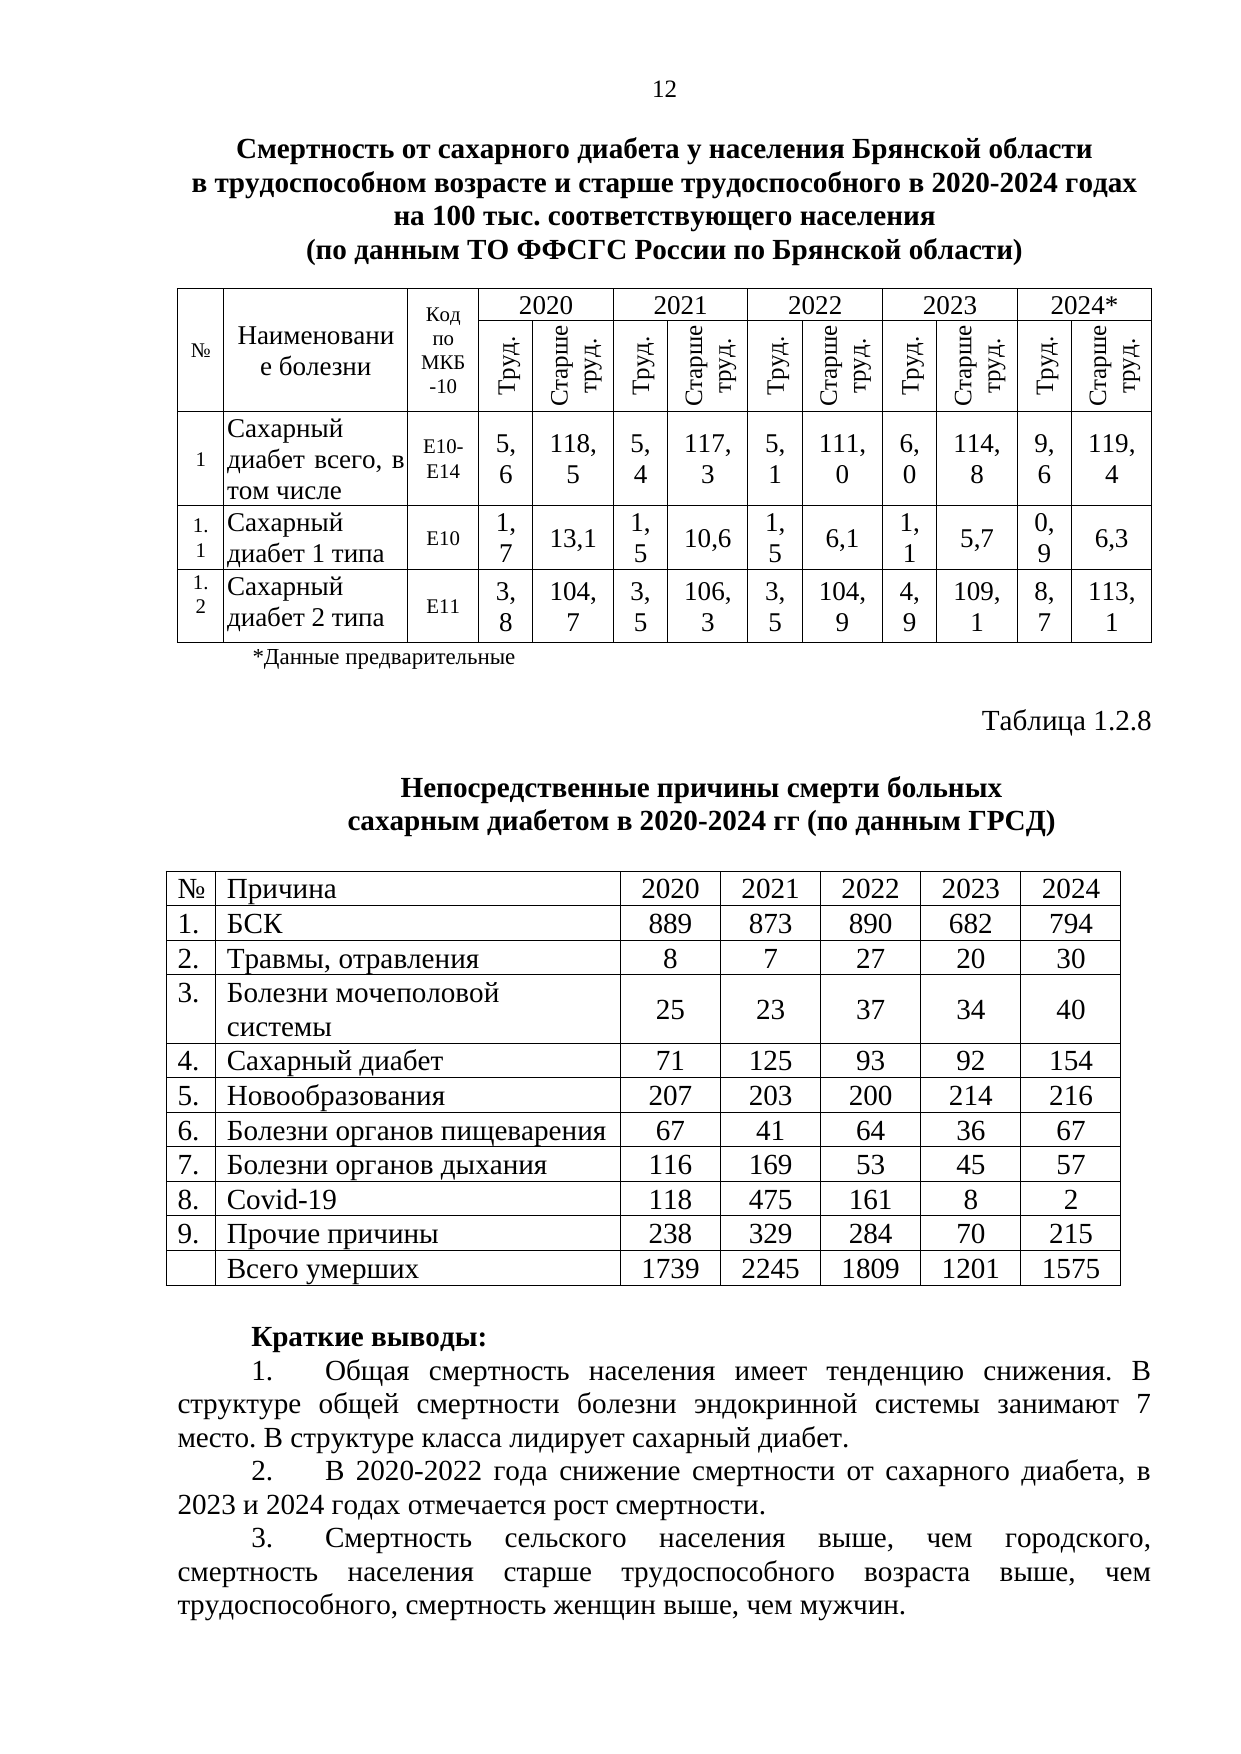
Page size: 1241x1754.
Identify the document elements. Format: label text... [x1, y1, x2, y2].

table_cell 23 [721, 975, 820, 1042]
table_cell 329 [721, 1216, 820, 1250]
table_header 2022 [748, 289, 882, 320]
text Смертность от сахарного диабета у населения Брянской области [177, 131, 1152, 165]
table_cell 9,6 [1018, 412, 1071, 505]
table_header 2024 [1021, 872, 1120, 905]
table_cell 71 [621, 1044, 720, 1077]
table_cell 30 [1021, 941, 1120, 974]
table_cell 2 [1021, 1182, 1120, 1215]
table_cell 67 [1021, 1113, 1120, 1146]
table_header Причина [216, 872, 620, 905]
table_cell 57 [1021, 1147, 1120, 1181]
table_cell 1,7 [479, 506, 532, 569]
table_cell Всего умерших [216, 1251, 620, 1284]
table_cell 10,6 [668, 506, 747, 569]
table_cell 1809 [821, 1251, 920, 1284]
table_cell 5,6 [479, 412, 532, 505]
table_header Код по МКБ-10 [408, 289, 478, 411]
table_cell 25 [621, 975, 720, 1042]
table_cell 1. [167, 906, 215, 940]
table_cell 119,4 [1072, 412, 1151, 505]
table_cell Болезни мочеполовой системы [216, 975, 620, 1042]
table_cell 1,1 [883, 506, 936, 569]
table_cell 111,0 [803, 412, 882, 505]
table_cell Болезни органов пищеварения [216, 1113, 620, 1146]
table_cell 1.2 [178, 570, 223, 642]
list Смертность сельского населения выше, чем городского, смертность населения старше трудоспособного возраста выше, чем трудоспособного, смертность женщин выше, чем мужчин. [177, 1520, 1152, 1621]
table_header 2021 [721, 872, 820, 905]
table_cell 5,4 [614, 412, 667, 505]
table_cell Новообразования [216, 1078, 620, 1112]
table_cell 1,5 [748, 506, 802, 569]
table_cell 109,1 [937, 570, 1017, 642]
table_cell 36 [921, 1113, 1020, 1146]
table_cell 214 [921, 1078, 1020, 1112]
table_cell 682 [921, 906, 1020, 940]
text сахарным диабетом в 2020-2024 гг (по данным ГРСД) [177, 803, 1152, 837]
table_header № [167, 872, 215, 905]
table_cell 889 [621, 906, 720, 940]
table_cell 1201 [921, 1251, 1020, 1284]
text Таблица 1.2.8 [177, 703, 1152, 736]
table_cell Болезни органов дыхания [216, 1147, 620, 1181]
table_cell 106,3 [668, 570, 747, 642]
table_cell 169 [721, 1147, 820, 1181]
table_cell 104,9 [803, 570, 882, 642]
table_cell Труд. [479, 321, 532, 411]
table_cell Сахарный диабет 2 типа [224, 570, 407, 642]
table_cell Старше труд. [803, 321, 882, 411]
table_cell 284 [821, 1216, 920, 1250]
table_cell 203 [721, 1078, 820, 1112]
table_cell 118 [621, 1182, 720, 1215]
table_cell Старше труд. [1072, 321, 1151, 411]
table_cell 215 [1021, 1216, 1120, 1250]
table_header Наименование болезни [224, 289, 407, 411]
table_cell 7 [721, 941, 820, 974]
table_cell 93 [821, 1044, 920, 1077]
table_cell 64 [821, 1113, 920, 1146]
table_cell БСК [216, 906, 620, 940]
table_cell 6,1 [803, 506, 882, 569]
table_header 2020 [621, 872, 720, 905]
table_header 2022 [821, 872, 920, 905]
table_cell Е11 [408, 570, 478, 642]
table_header 2024* [1018, 289, 1151, 320]
table_cell Труд. [748, 321, 802, 411]
table_cell 5,1 [748, 412, 802, 505]
table_cell 45 [921, 1147, 1020, 1181]
table_cell 7. [167, 1147, 215, 1181]
table_cell Сахарный диабет всего, в том числе [224, 412, 407, 505]
table_cell 1 [178, 412, 223, 505]
table_cell 1.1 [178, 506, 223, 569]
table_cell 104,7 [533, 570, 613, 642]
table_cell 4,9 [883, 570, 936, 642]
table_cell 207 [621, 1078, 720, 1112]
table_cell 1575 [1021, 1251, 1120, 1284]
table_cell 6,3 [1072, 506, 1151, 569]
table_cell 475 [721, 1182, 820, 1215]
table_cell 1739 [621, 1251, 720, 1284]
table_cell 161 [821, 1182, 920, 1215]
table_cell 238 [621, 1216, 720, 1250]
table_cell 200 [821, 1078, 920, 1112]
text Краткие выводы: [177, 1319, 1152, 1353]
table_cell Старше труд. [533, 321, 613, 411]
table_cell 6. [167, 1113, 215, 1146]
list Общая смертность населения имеет тенденцию снижения. В структуре общей смертности болезни эндокринной системы занимают 7 место. В структуре класса лидирует сахарный диабет. [177, 1353, 1152, 1453]
table_cell Травмы, отравления [216, 941, 620, 974]
table_cell 873 [721, 906, 820, 940]
text *Данные предварительные [252, 643, 1152, 669]
table_cell 70 [921, 1216, 1020, 1250]
table_cell 4. [167, 1044, 215, 1077]
table_cell 114,8 [937, 412, 1017, 505]
table_cell 0,9 [1018, 506, 1071, 569]
table_cell 67 [621, 1113, 720, 1146]
table_cell 27 [821, 941, 920, 974]
table_cell 9. [167, 1216, 215, 1250]
table_cell 8 [921, 1182, 1020, 1215]
table_cell 113,1 [1072, 570, 1151, 642]
table_cell 92 [921, 1044, 1020, 1077]
table_cell 2. [167, 941, 215, 974]
table_cell 3,5 [614, 570, 667, 642]
table_cell Труд. [1018, 321, 1071, 411]
table_cell [167, 1251, 215, 1284]
table_cell Старше труд. [937, 321, 1017, 411]
table_cell 5. [167, 1078, 215, 1112]
table_cell 8 [621, 941, 720, 974]
table_cell Сахарный диабет 1 типа [224, 506, 407, 569]
table_cell 116 [621, 1147, 720, 1181]
table_cell 890 [821, 906, 920, 940]
table_cell Covid-19 [216, 1182, 620, 1215]
text в трудоспособном возрасте и старше трудоспособного в 2020-2024 годах на 100 тыс. соответствующего населения [177, 165, 1152, 232]
table_header № [178, 289, 223, 411]
table_cell 41 [721, 1113, 820, 1146]
table_header 2020 [479, 289, 613, 320]
table_cell 6,0 [883, 412, 936, 505]
table_header 2023 [883, 289, 1017, 320]
text (по данным ТО ФФСГС России по Брянской области) [177, 232, 1152, 286]
table_cell 125 [721, 1044, 820, 1077]
list В 2020-2022 года снижение смертности от сахарного диабета, в 2023 и 2024 годах отмечается рост смертности. [177, 1453, 1152, 1520]
table_cell 216 [1021, 1078, 1120, 1112]
table_cell 1,5 [614, 506, 667, 569]
table_cell 154 [1021, 1044, 1120, 1077]
table_cell 3. [167, 975, 215, 1042]
table_cell Старше труд. [668, 321, 747, 411]
text Непосредственные причины смерти больных [177, 770, 1152, 803]
table_cell 8,7 [1018, 570, 1071, 642]
table_cell Прочие причины [216, 1216, 620, 1250]
table_header 2023 [921, 872, 1020, 905]
table_cell 40 [1021, 975, 1120, 1042]
table_cell 3,5 [748, 570, 802, 642]
table_cell Е10 [408, 506, 478, 569]
table_cell 118,5 [533, 412, 613, 505]
table_cell 794 [1021, 906, 1120, 940]
table_cell 8. [167, 1182, 215, 1215]
table_cell 2245 [721, 1251, 820, 1284]
table_cell 5,7 [937, 506, 1017, 569]
table_cell 20 [921, 941, 1020, 974]
table_cell 53 [821, 1147, 920, 1181]
table_cell 117,3 [668, 412, 747, 505]
table_cell Е10-Е14 [408, 412, 478, 505]
table_cell Труд. [883, 321, 936, 411]
table_cell 34 [921, 975, 1020, 1042]
table_cell Сахарный диабет [216, 1044, 620, 1077]
table_cell 3,8 [479, 570, 532, 642]
table_header 2021 [614, 289, 747, 320]
table_cell 37 [821, 975, 920, 1042]
table_cell Труд. [614, 321, 667, 411]
table_cell 13,1 [533, 506, 613, 569]
